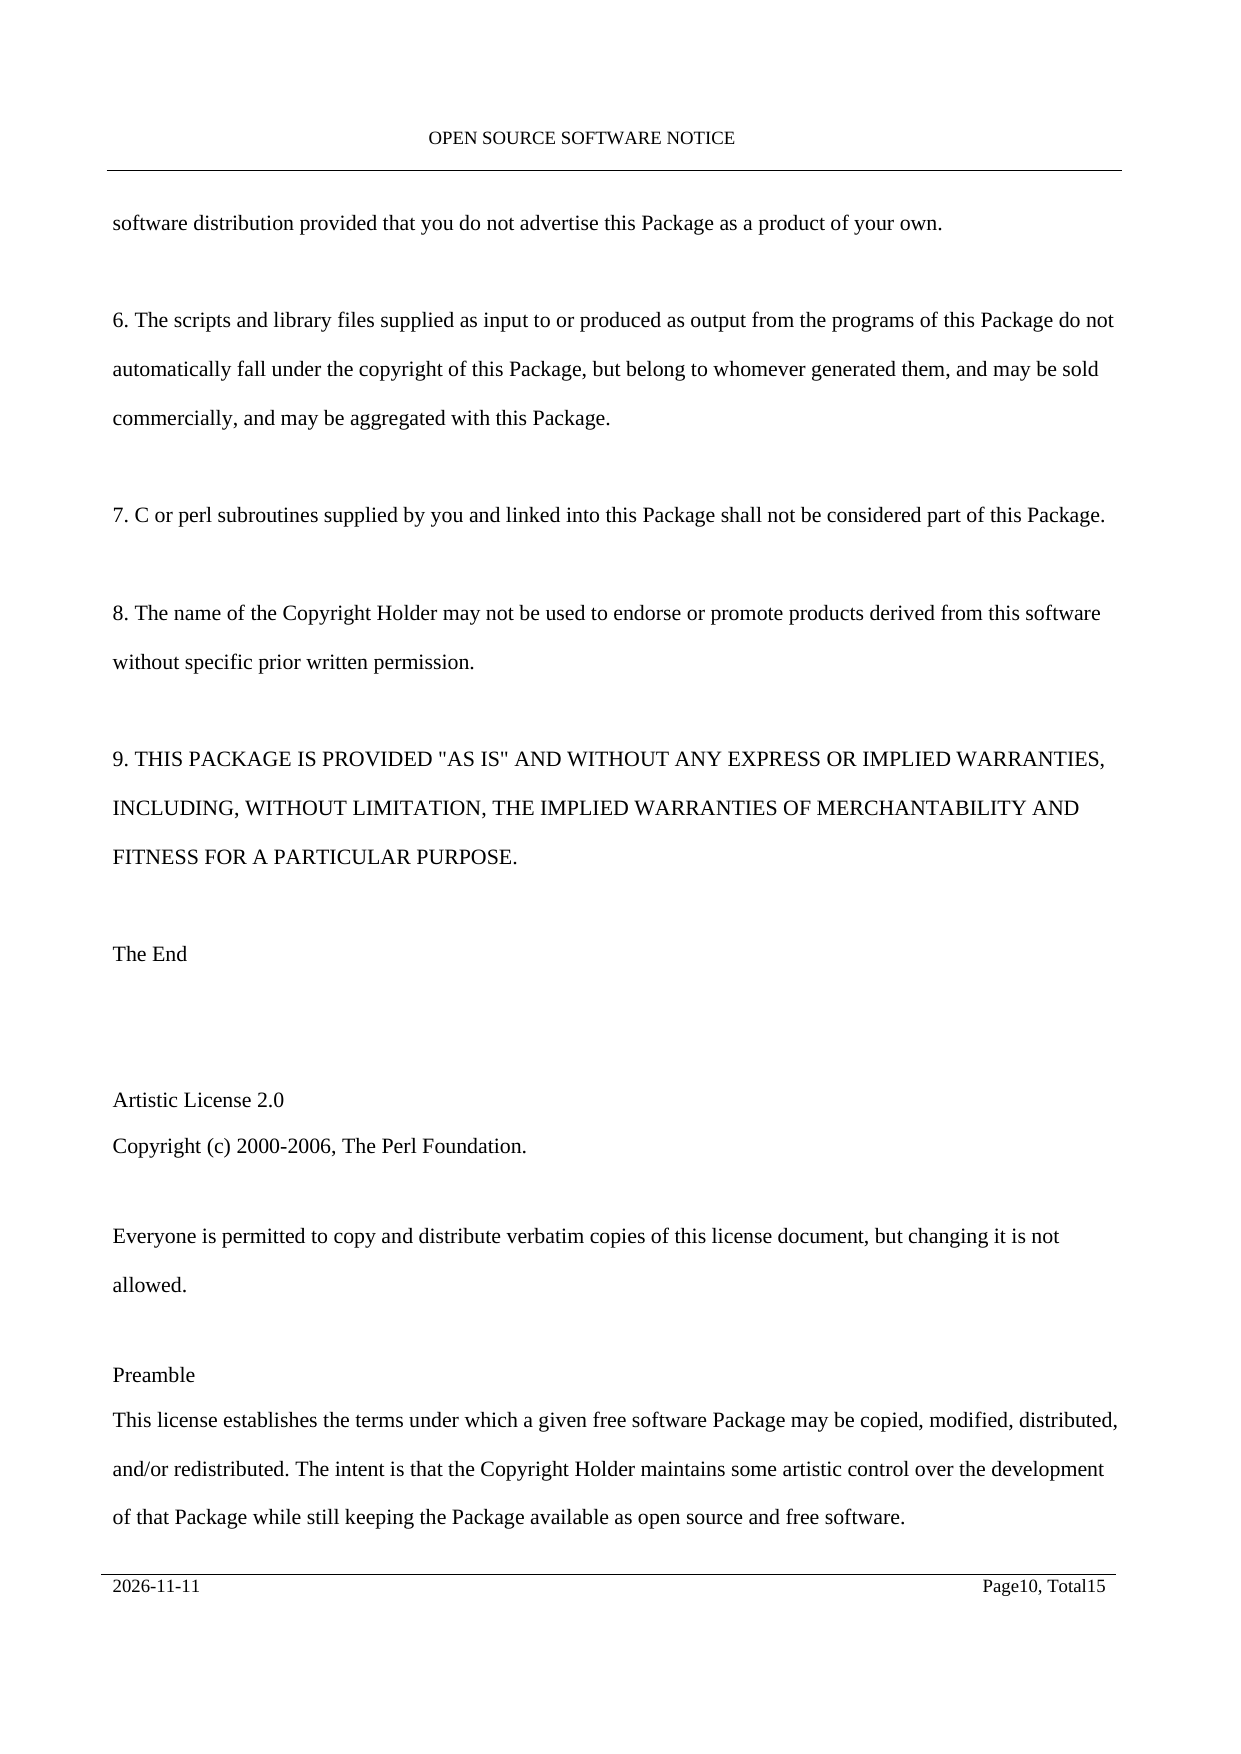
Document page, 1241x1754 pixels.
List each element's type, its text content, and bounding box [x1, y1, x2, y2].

text Preamble [112, 1358, 1128, 1391]
text This license establishes the terms under which a given free software Package may be copied, modified, distributed, and/or redistributed. The intent is that the Copyright Holder maintains some artistic control over the development of that Package while still keeping the Package available as open source and free software. [112, 1403, 1128, 1533]
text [112, 206, 1128, 1068]
text Artistic License 2.0 [112, 1084, 1128, 1116]
text Everyone is permitted to copy and distribute verbatim copies of this license document, but changing it is not allowed. [112, 1219, 1128, 1300]
text Copyright (c) 2000-2006, The Perl Foundation. [112, 1129, 1128, 1161]
